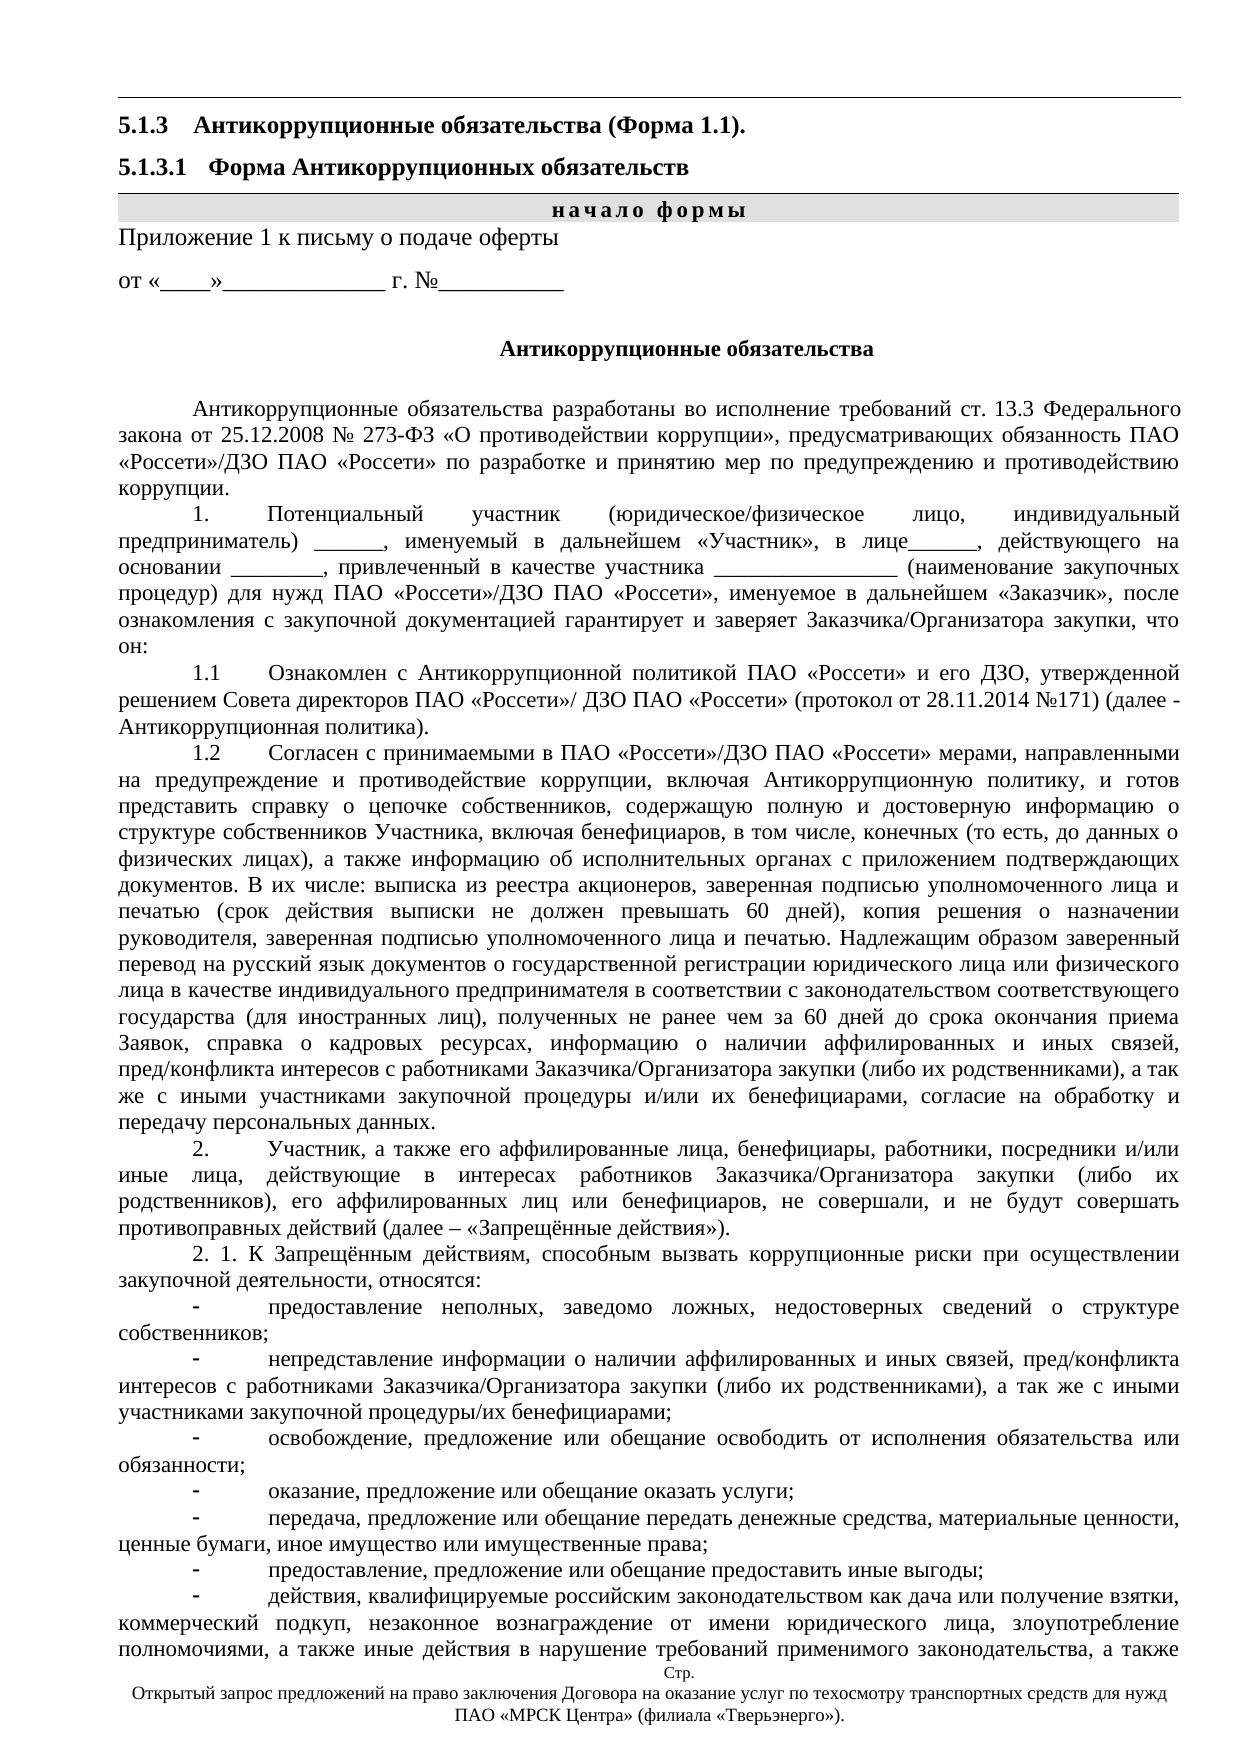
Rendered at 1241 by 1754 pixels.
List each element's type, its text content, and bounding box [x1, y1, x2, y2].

list непредставление информации о наличии аффилированных и иных связей, пред/конфликта интересов с работниками Заказчика/Организатора закупки (либо их родственниками), а так же с иными участниками закупочной процедуры/их бенефициарами; [118, 1345, 1181, 1424]
text Антикоррупционные обязательства разработаны во исполнение требований ст. 13.3 Федерального закона от 25.12.2008 № 273-ФЗ «О противодействии коррупции», предусматривающих обязанность ПАО «Россети»/ДЗО ПАО «Россети» по разработке и принятию мер по предупреждению и противодействию коррупции. [118, 395, 1181, 500]
text Приложение 1 к письму о подаче оферты [118, 222, 1181, 251]
list Участник, а также его аффилированные лица, бенефициары, работники, посредники и/или иные лица, действующие в интересах работников Заказчика/Организатора закупки (либо их родственников), его аффилированных лиц или бенефициаров, не совершали, и не будут совершать противоправных действий (далее – «Запрещённые действия»). [118, 1134, 1181, 1240]
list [118, 1583, 1181, 1662]
list освобождение, предложение или обещание освободить от исполнения обязательства или обязанности; [118, 1424, 1181, 1477]
list передача, предложение или обещание передать денежные средства, материальные ценности, ценные бумаги, иное имущество или имущественные права; [118, 1503, 1181, 1556]
text от «____»_____________ г. №__________ [118, 266, 1181, 294]
list предоставление неполных, заведомо ложных, недостоверных сведений о структуре собственников; [118, 1293, 1181, 1345]
list Потенциальный участник (юридическое/физическое лицо, индивидуальный предприниматель) ______, именуемый в дальнейшем «Участник», в лице______, действующего на основании ________, привлеченный в качестве участника ________________ (наименование закупочных процедур) для нужд ПАО «Россети»/ДЗО ПАО «Россети», именуемое в дальнейшем «Заказчик», после ознакомления с закупочной документацией гарантирует и заверяет Заказчика/Организатора закупки, что он: [118, 500, 1181, 658]
text 1.1 Ознакомлен с Антикоррупционной политикой ПАО «Россети» и его ДЗО, утвержденной решением Совета директоров ПАО «Россети»/ ДЗО ПАО «Россети» (протокол от 28.11.2014 №171) (далее - Антикоррупционная политика). [118, 658, 1181, 739]
list Согласен с принимаемыми в ПАО «Россети»/ДЗО ПАО «Россети» мерами, направленными на предупреждение и противодействие коррупции, включая Антикоррупционную политику, и готов представить справку о цепочке собственников, содержащую полную и достоверную информацию о структуре собственников Участника, включая бенефициаров, в том числе, конечных (то есть, до данных о физических лицах), а также информацию об исполнительных органах с приложением подтверждающих документов. В их числе: выписка из реестра акционеров, заверенная подписью уполномоченного лица и печатью (срок действия выписки не должен превышать 60 дней), копия решения о назначении руководителя, заверенная подписью уполномоченного лица и печатью. Надлежащим образом заверенный перевод на русский язык документов о государственной регистрации юридического лица или физического лица в качестве индивидуального предпринимателя в соответствии с законодательством соответствующего государства (для иностранных лиц), полученных не ранее чем за 60 дней до срока окончания приема Заявок, справка о кадровых ресурсах, информацию о наличии аффилированных и иных связей, пред/конфликта интересов с работниками Заказчика/Организатора закупки (либо их родственниками), а так же с иными участниками закупочной процедуры и/или их бенефициарами, согласие на обработку и передачу персональных данных. [118, 739, 1181, 1134]
text 2. 1. К Запрещённым действиям, способным вызвать коррупционные риски при осуществлении закупочной деятельности, относятся: [118, 1240, 1181, 1293]
list оказание, предложение или обещание оказать услуги; [118, 1477, 1181, 1503]
text Антикоррупционные обязательства [118, 335, 1181, 361]
list предоставление, предложение или обещание предоставить иные выгоды; [118, 1556, 1181, 1583]
text начало формы [118, 194, 1179, 222]
subtitle Антикоррупционные обязательства (Форма 1.1). [118, 111, 1181, 139]
subtitle Форма Антикоррупционных обязательств [118, 152, 1181, 181]
